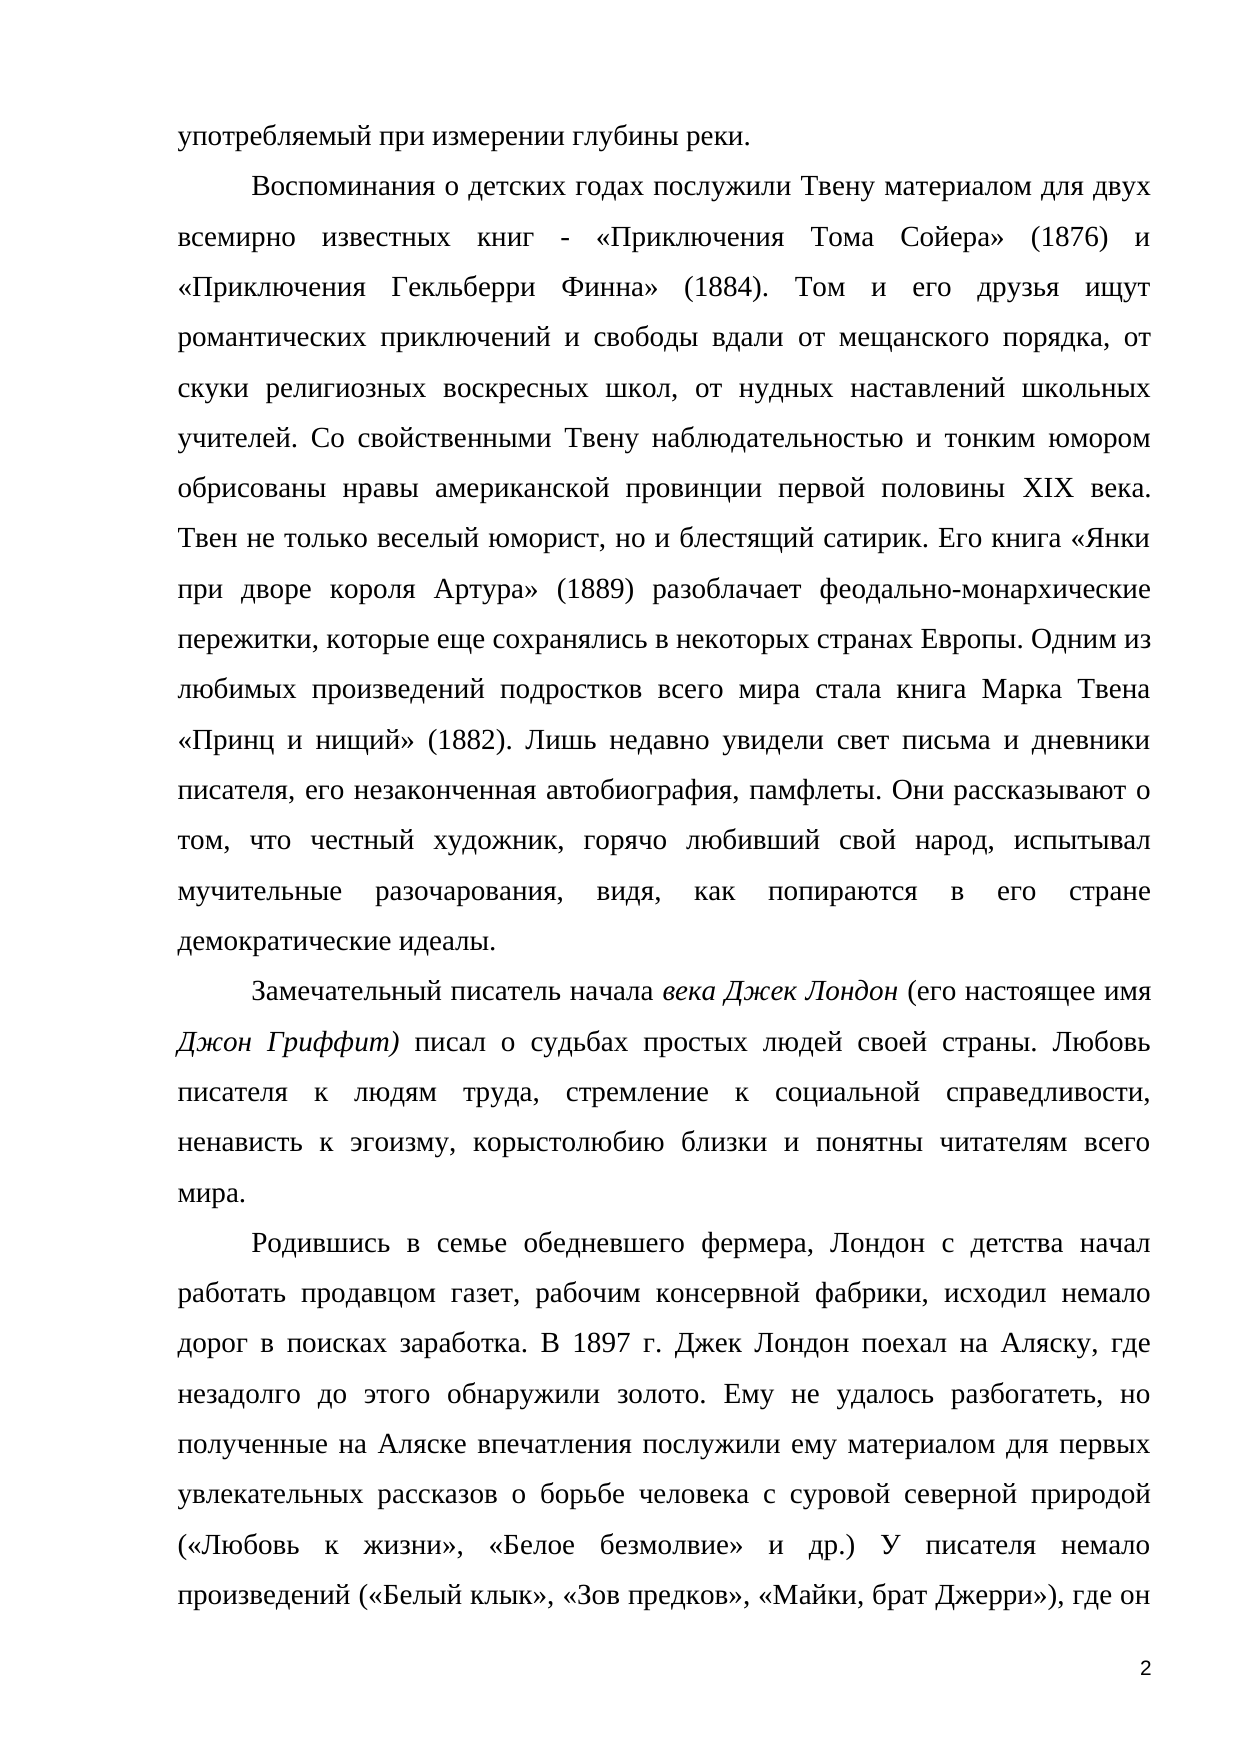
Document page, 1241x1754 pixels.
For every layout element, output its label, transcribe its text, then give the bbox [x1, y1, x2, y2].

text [177, 118, 1152, 152]
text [177, 1225, 1152, 1611]
text Воспоминания о детских годах послужили Твену материалом для двух всемирно известных книг - «Приключения Тома Сойера» (1876) и «Приключения Гекльберри Финна» (1884). Том и его друзья ищут романтических приключений и свободы вдали от мещанского порядка, от скуки религиозных воскресных школ, от нудных наставлений школьных учителей. Со свойственными Твену наблюдательностью и тонким юмором обрисованы нравы американской провинции первой половины XIX века. Твен не только веселый юморист, но и блестящий сатирик. Его книга «Янки при дворе короля Артура» (1889) разоблачает феодально-монархические пережитки, которые еще сохранялись в некоторых странах Европы. Одним из любимых произведений подростков всего мира стала книга Марка Твена «Принц и нищий» (1882). Лишь недавно увидели свет письма и дневники писателя, его незаконченная автобиография, памфлеты. Они рассказывают о том, что честный художник, горячо любивший свой народ, испытывал мучительные разочарования, видя, как попираются в его стране демократические идеалы. [177, 168, 1152, 957]
text Замечательный писатель начала века Джек Лондон (его настоящее имя Джон Гриффит) писал о судьбах простых людей своей страны. Любовь писателя к людям труда, стремление к социальной справедливости, ненависть к эгоизму, корыстолюбию близки и понятны читателям всего мира. [177, 973, 1152, 1208]
